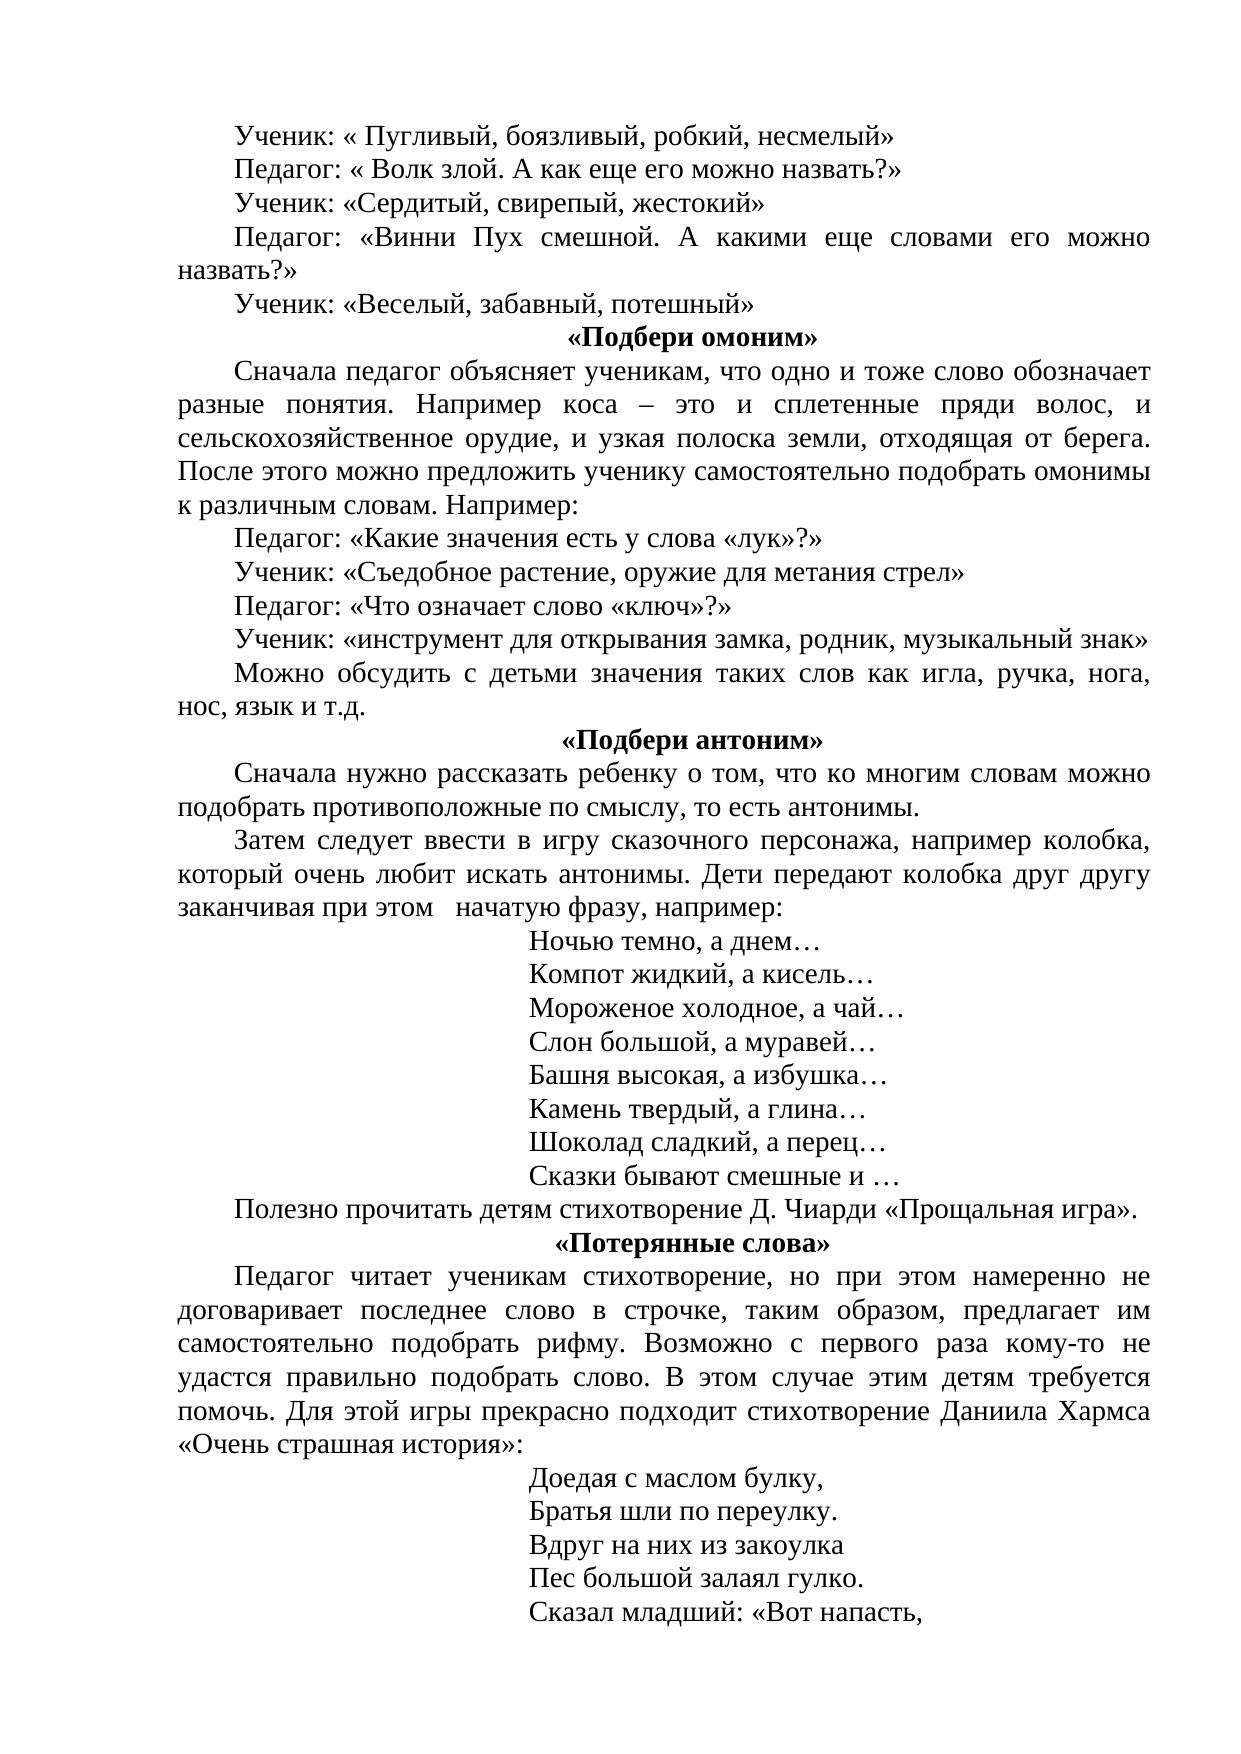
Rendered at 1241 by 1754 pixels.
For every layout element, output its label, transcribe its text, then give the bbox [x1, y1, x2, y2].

text Полезно прочитать детям стихотворение Д. Чиарди «Прощальная игра». [177, 1191, 1152, 1225]
text Ночью темно, а днем… [472, 923, 1152, 957]
text Педагог читает ученикам стихотворение, но при этом намеренно не договаривает последнее слово в строчке, таким образом, предлагает им самостоятельно подобрать рифму. Возможно с первого раза кому-то не удастся правильно подобрать слово. В этом случае этим детям требуется помочь. Для этой игры прекрасно подходит стихотворение Даниила Хармса «Очень страшная история»: [177, 1258, 1152, 1460]
text Педагог: «Винни Пух смешной. А какими еще словами его можно назвать?» [177, 219, 1152, 286]
text Слон большой, а муравей… [472, 1024, 1152, 1057]
text Компот жидкий, а кисель… [472, 957, 1152, 990]
text «Потерянные слова» [177, 1225, 1152, 1258]
text Ученик: «Веселый, забавный, потешный» [177, 286, 1152, 319]
text Сначала педагог объясняет ученикам, что одно и тоже слово обозначает разные понятия. Например коса – это и сплетенные пряди волос, и сельскохозяйственное орудие, и узкая полоска земли, отходящая от берега. После этого можно предложить ученику самостоятельно подобрать омонимы к различным словам. Например: [177, 353, 1152, 521]
text Ученик: «инструмент для открывания замка, родник, музыкальный знак» [177, 621, 1152, 655]
text Затем следует ввести в игру сказочного персонажа, например колобка, который очень любит искать антонимы. Дети передают колобка друг другу заканчивая при этом начатую фразу, например: [177, 822, 1152, 923]
text Вдруг на них из закоулка [472, 1527, 1152, 1560]
text Ученик: «Съедобное растение, оружие для метания стрел» [177, 554, 1152, 588]
text Братья шли по переулку. [472, 1493, 1152, 1527]
text Пес большой залаял гулко. [472, 1560, 1152, 1594]
text Сначала нужно рассказать ребенку о том, что ко многим словам можно подобрать противоположные по смыслу, то есть антонимы. [177, 755, 1152, 822]
text Башня высокая, а избушка… [472, 1057, 1152, 1091]
text Сказки бывают смешные и … [472, 1158, 1152, 1191]
text «Подбери антоним» [177, 722, 1152, 755]
text Камень твердый, а глина… [472, 1091, 1152, 1124]
text Мороженое холодное, а чай… [472, 990, 1152, 1024]
text Доедая с маслом булку, [472, 1460, 1152, 1493]
text Педагог: « Волк злой. А как еще его можно назвать?» [177, 152, 1152, 185]
text «Подбери омоним» [177, 319, 1152, 353]
text Можно обсудить с детьми значения таких слов как игла, ручка, нога, нос, язык и т.д. [177, 655, 1152, 722]
text Ученик: « Пугливый, боязливый, робкий, несмелый» [177, 118, 1152, 152]
text Шоколад сладкий, а перец… [472, 1124, 1152, 1158]
text Ученик: «Сердитый, свирепый, жестокий» [177, 185, 1152, 219]
text Сказал младший: «Вот напасть, [472, 1594, 1152, 1627]
text Педагог: «Что означает слово «ключ»?» [177, 588, 1152, 621]
text Педагог: «Какие значения есть у слова «лук»?» [177, 521, 1152, 554]
